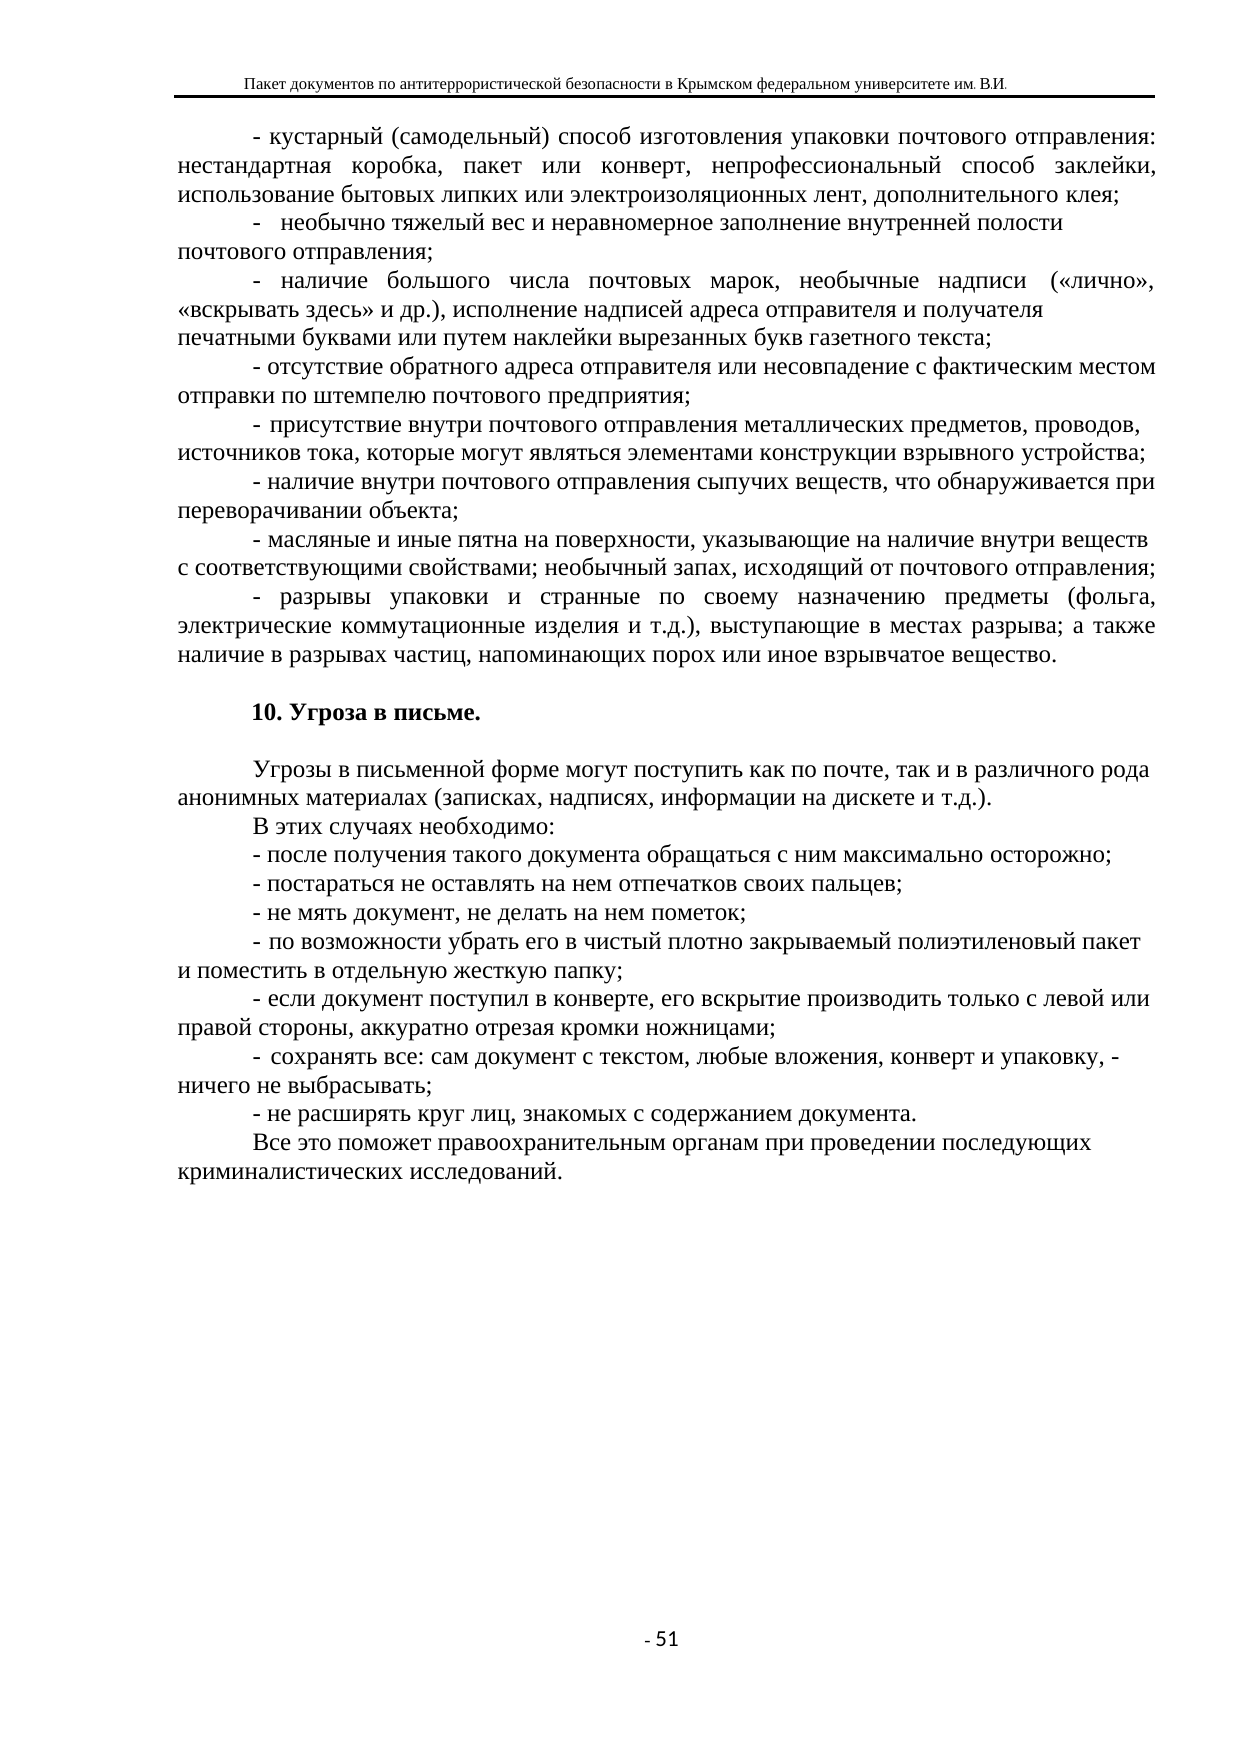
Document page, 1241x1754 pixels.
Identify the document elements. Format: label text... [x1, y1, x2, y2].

list после получения такого документа обращаться с ним максимально осторожно; [252, 840, 1169, 868]
list необычно тяжелый вес и неравномерное заполнение внутренней полости почтового отправления; [177, 207, 1157, 265]
list не расширять круг лиц, знакомых с содержанием документа. [252, 1098, 1169, 1127]
list Угроза в письме. [251, 697, 1169, 725]
list наличие большого числа почтовых марок, необычные надписи («лично», [252, 265, 1169, 294]
list отсутствие обратного адреса отправителя или несовпадение с фактическим местом отправки по штемпелю почтового предприятия; [177, 351, 1157, 409]
list присутствие внутри почтового отправления металлических предметов, проводов, источников тока, которые могут являться элементами конструкции взрывного устройства; [177, 409, 1157, 466]
list наличие внутри почтового отправления сыпучих веществ, что обнаруживается при переворачивании объекта; [177, 466, 1157, 524]
text Все это поможет правоохранительным органам при проведении последующих криминалистических исследований. [177, 1127, 1137, 1185]
list если документ поступил в конверте, его вскрытие производить только с левой или правой стороны, аккуратно отрезая кромки ножницами; [177, 983, 1157, 1041]
list постараться не оставлять на нем отпечатков своих пальцев; [252, 868, 1169, 897]
text В этих случаях необходимо: [252, 811, 1137, 840]
list кустарный (самодельный) способ изготовления упаковки почтового отправления: нестандартная коробка, пакет или конверт, непрофессиональный способ заклейки, использование бытовых липких или электроизоляционных лент, дополнительного клея; [177, 121, 1157, 207]
list по возможности убрать его в чистый плотно закрываемый полиэтиленовый пакет и поместить в отдельную жесткую папку; [177, 926, 1158, 983]
text Угрозы в письменной форме могут поступить как по почте, так и в различного рода анонимных материалах (записках, надписях, информации на дискете и т.д.). [177, 754, 1169, 811]
list масляные и иные пятна на поверхности, указывающие на наличие внутри веществ с соответствующими свойствами; необычный запах, исходящий от почтового отправления; [177, 524, 1157, 581]
text «вскрывать здесь» и др.), исполнение надписей адреса отправителя и получателя печатными буквами или путем наклейки вырезанных букв газетного текста; [177, 294, 1137, 351]
list разрывы упаковки и странные по своему назначению предметы (фольга, электрические коммутационные изделия и т.д.), выступающие в местах разрыва; а также наличие в разрывах частиц, напоминающих порох или иное взрывчатое вещество. [177, 581, 1157, 667]
list не мять документ, не делать на нем пометок; [252, 897, 1169, 926]
list сохранять все: сам документ с текстом, любые вложения, конверт и упаковку, - ничего не выбрасывать; [177, 1041, 1157, 1098]
